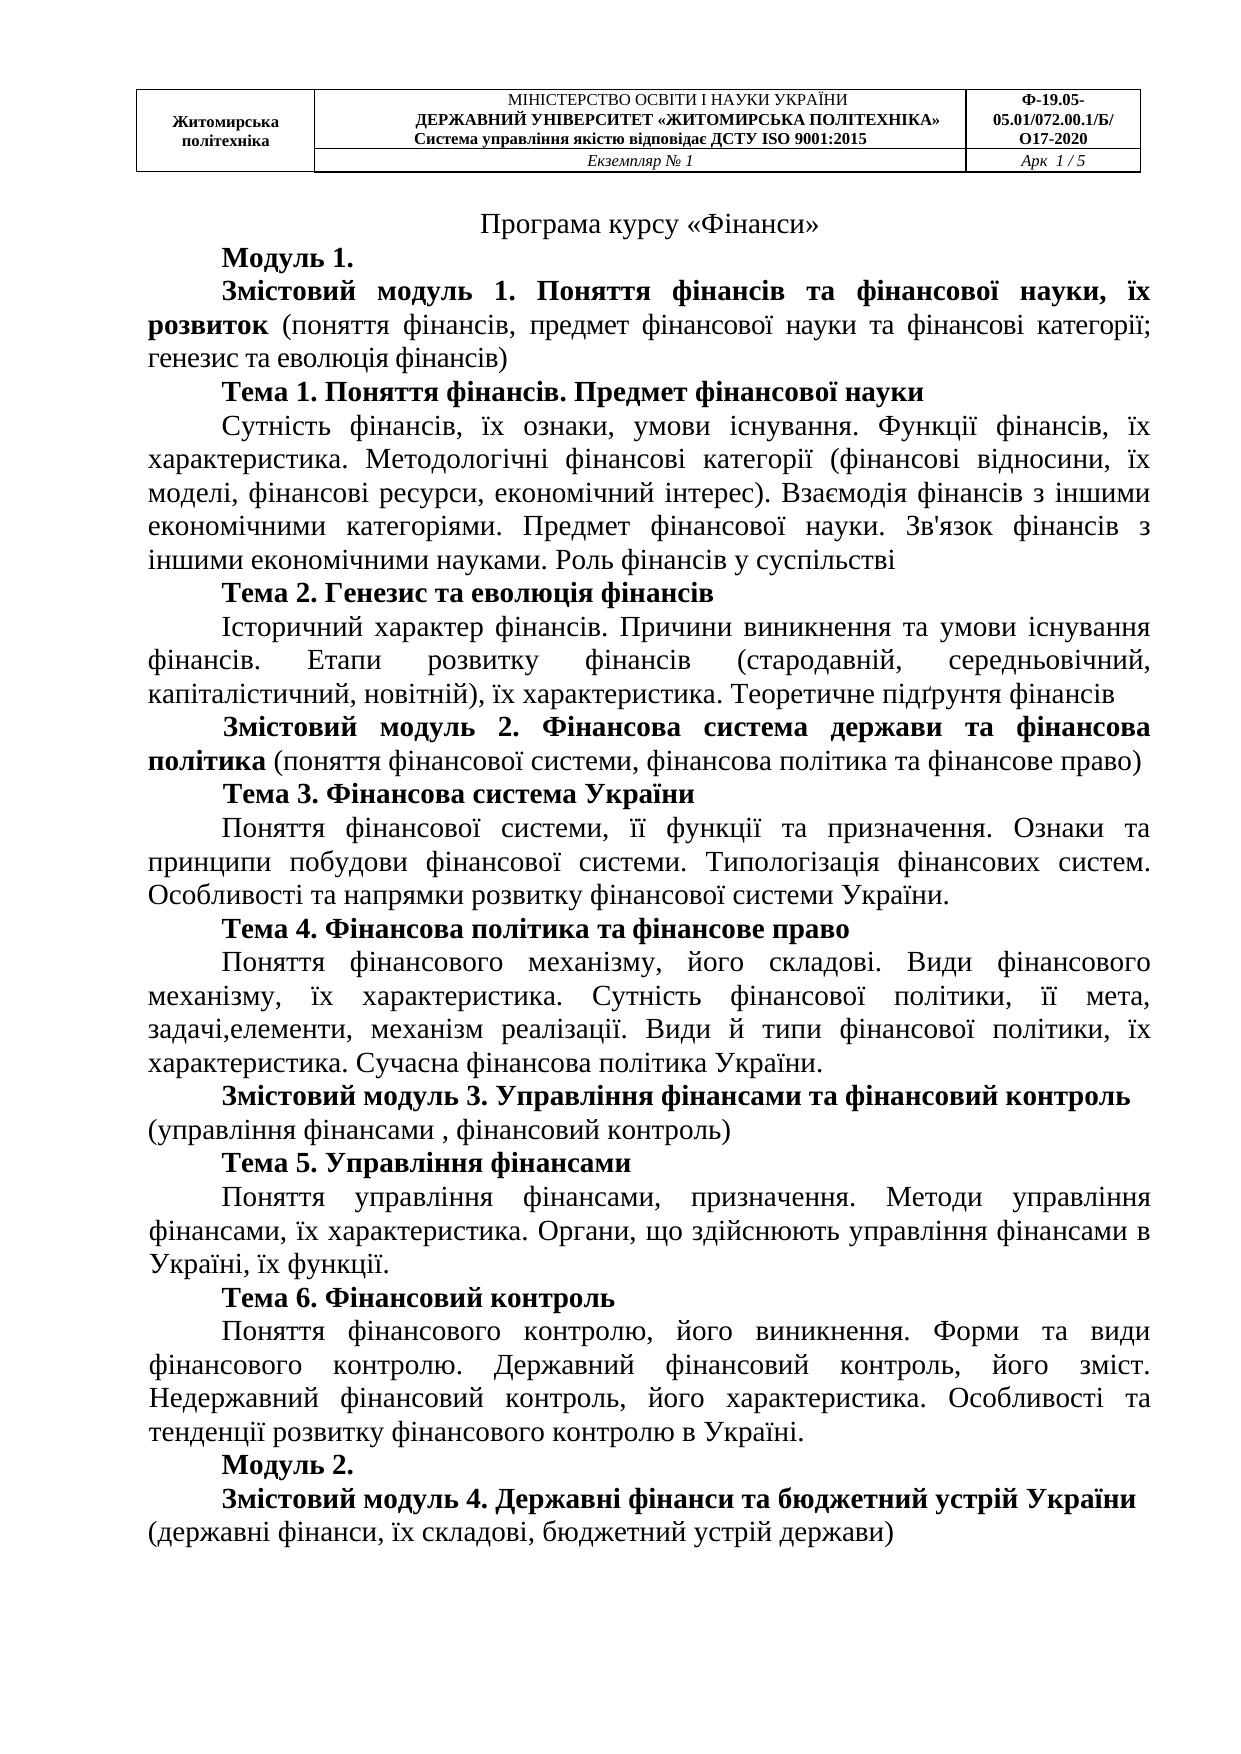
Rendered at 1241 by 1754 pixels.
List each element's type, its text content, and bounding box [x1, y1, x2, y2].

text Змістовий модуль 3. Управління фінансами та фінансовий контроль (управління фінансами , фінансовий контроль) [148, 1078, 1152, 1146]
table_header Житомирська політехніка [137, 90, 314, 171]
text Поняття управління фінансами, призначення. Методи управління фінансами, їх характеристика. Органи, що здійснюють управління фінансами в Україні, їх функції. [149, 1179, 1152, 1280]
text Модуль 1. [148, 240, 1152, 273]
text Тема 3. Фінансова система України [221, 777, 1152, 810]
text Сутність фінансів, їх ознаки, умови існування. Функції фінансів, їх характеристика. Методологічні фінансові категорії (фінансові відносини, їх моделі, фінансові ресурси, економічний інтерес). Взаємодія фінансів з іншими економічними категоріями. Предмет фінансової науки. Зв'язок фінансів з іншими економічними науками. Роль фінансів у суспільстві [148, 408, 1152, 575]
text Модуль 2. [148, 1447, 1152, 1481]
text Тема 5. Управління фінансами [148, 1146, 1152, 1179]
table_header МІНІСТЕРСТВО ОСВІТИ І НАУКИ УКРАЇНИ ДЕРЖАВНИЙ УНІВЕРСИТЕТ «ЖИТОМИРСЬКА ПОЛІТЕХНІКА» Система управління якістю відповідає ДСТУ ISO 9001:2015 [315, 90, 965, 148]
text Тема 1. Поняття фінансів. Предмет фінансової науки [148, 374, 1152, 408]
text Тема 2. Генезис та еволюція фінансів [148, 575, 1152, 609]
text Програма курсу «Фінанси» [148, 206, 1152, 240]
table_cell Екземпляр № 1 [315, 149, 965, 171]
text Змістовий модуль 2. Фінансова система держави та фінансова політика (поняття фінансової системи, фінансова політика та фінансове право) [148, 709, 1152, 777]
text Поняття фінансового контролю, його виникнення. Форми та види фінансового контролю. Державний фінансовий контроль, його зміст. Недержавний фінансовий контроль, його характеристика. Особливості та тенденції розвитку фінансового контролю в Україні. [149, 1313, 1152, 1447]
text Змістовий модуль 1. Поняття фінансів та фінансової науки, їх розвиток (поняття фінансів, предмет фінансової науки та фінансові категорії; генезис та еволюція фінансів) [148, 273, 1152, 374]
text Тема 4. Фінансова політика та фінансове право [148, 911, 1152, 944]
text Історичний характер фінансів. Причини виникнення та умови існування фінансів. Етапи розвитку фінансів (стародавній, середньовічний, капіталістичний, новітній), їх характеристика. Теоретичне підґрунтя фінансів [148, 609, 1152, 709]
text Змістовий модуль 4. Державні фінанси та бюджетний устрій України (державні фінанси, їх складові, бюджетний устрій держави) [148, 1481, 1152, 1548]
table_cell Арк 1 / 5 [967, 149, 1140, 171]
text Поняття фінансової системи, її функції та призначення. Ознаки та принципи побудови фінансової системи. Типологізація фінансових систем. Особливості та напрямки розвитку фінансової системи України. [148, 810, 1152, 911]
text Тема 6. Фінансовий контроль [148, 1280, 1152, 1313]
text Поняття фінансового механізму, його складові. Види фінансового механізму, їх характеристика. Сутність фінансової політики, її мета, задачі,елементи, механізм реалізації. Види й типи фінансової політики, їх характеристика. Сучасна фінансова політика України. [148, 944, 1152, 1078]
table_header Ф-19.05-05.01/072.00.1/Б/О17-2020 [967, 90, 1140, 148]
